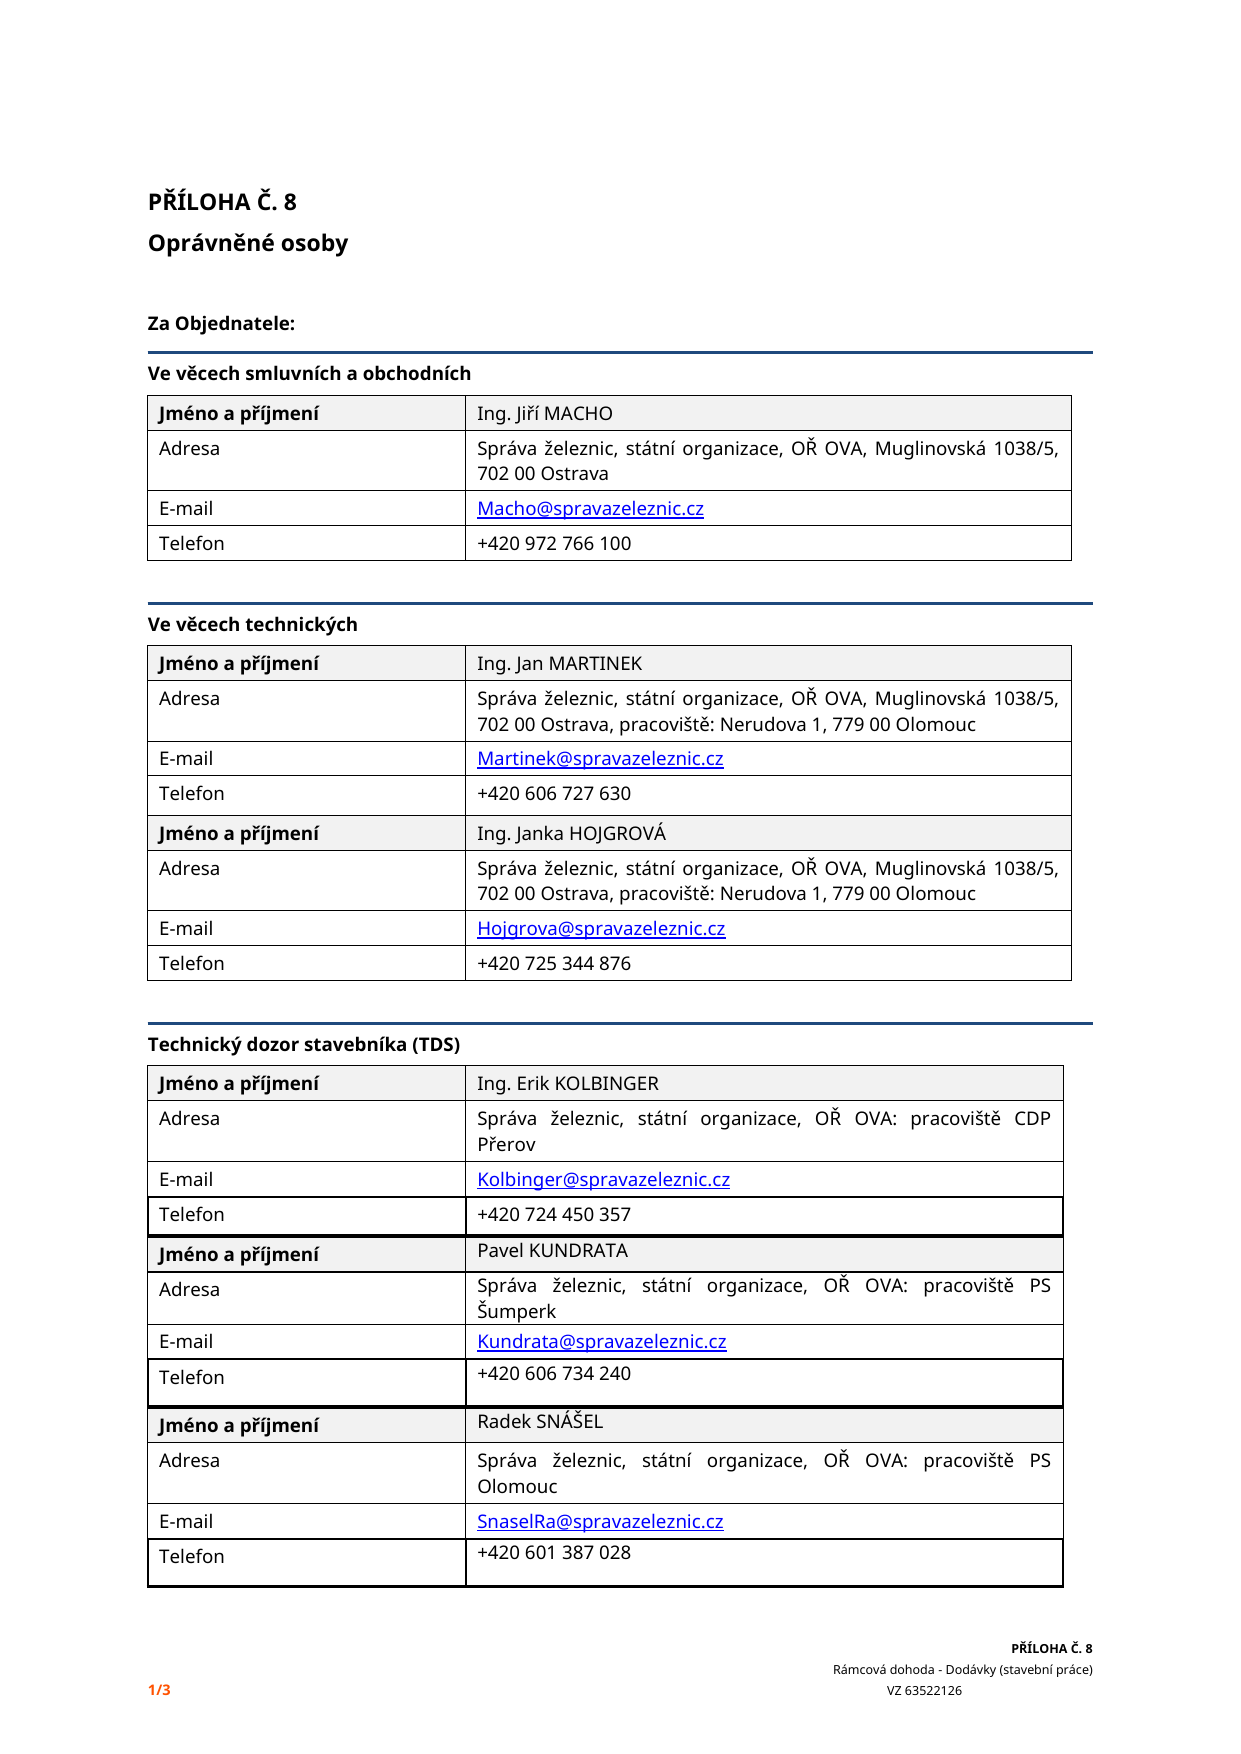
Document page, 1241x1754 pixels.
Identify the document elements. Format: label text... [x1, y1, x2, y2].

text Technický dozor stavebníka (TDS) [148, 1025, 1093, 1057]
table_cell Správa železnic, státní organizace, OŘ OVA: pracoviště PS Olomouc [466, 1443, 1063, 1503]
table_cell Adresa [148, 431, 465, 490]
table_cell Hojgrova@spravazeleznic.cz [466, 911, 1071, 945]
table_cell +420 725 344 876 [466, 946, 1071, 980]
table_cell +420 601 387 028 [467, 1540, 1062, 1585]
table_cell Adresa [148, 1101, 465, 1161]
table_cell SnaselRa@spravazeleznic.cz [466, 1504, 1063, 1538]
table_cell Správa železnic, státní organizace, OŘ OVA, Muglinovská 1038/5, 702 00 Ostrava, pracoviště: Nerudova 1, 779 00 Olomouc [466, 851, 1071, 910]
table_cell E-mail [148, 491, 465, 525]
text Ve věcech smluvních a obchodních [148, 354, 1093, 386]
table_cell E-mail [148, 1504, 465, 1538]
table_cell +420 606 727 630 [466, 776, 1071, 815]
table_cell Martinek@spravazeleznic.cz [466, 742, 1071, 775]
table_cell Správa železnic, státní organizace, OŘ OVA, Muglinovská 1038/5, 702 00 Ostrava [466, 431, 1071, 490]
table_cell Kundrata@spravazeleznic.cz [466, 1325, 1063, 1358]
table_cell E-mail [148, 742, 465, 775]
table_cell Radek SNÁŠEL [466, 1409, 1063, 1442]
table_cell Adresa [148, 1443, 465, 1503]
table_cell Macho@spravazeleznic.cz [466, 491, 1071, 525]
table_cell Kolbinger@spravazeleznic.cz [466, 1162, 1063, 1196]
table_cell Správa železnic, státní organizace, OŘ OVA, Muglinovská 1038/5, 702 00 Ostrava, pracoviště: Nerudova 1, 779 00 Olomouc [466, 681, 1071, 741]
table_header Ing. Erik KOLBINGER [466, 1066, 1063, 1100]
text Příloha č. 8 [148, 187, 1093, 216]
text Oprávněné osoby [148, 228, 1093, 258]
table_cell Správa železnic, státní organizace, OŘ OVA: pracoviště PS Šumperk [466, 1273, 1063, 1323]
table_header Jméno a příjmení [148, 646, 465, 680]
table_cell Správa železnic, státní organizace, OŘ OVA: pracoviště CDP Přerov [466, 1101, 1063, 1161]
table_cell E-mail [148, 1325, 465, 1358]
text Za Objednatele: [148, 311, 1093, 336]
table_cell E-mail [148, 1162, 465, 1196]
table_cell Jméno a příjmení [148, 816, 465, 850]
table_cell Telefon [148, 946, 465, 980]
table_cell Adresa [148, 681, 465, 741]
table_cell +420 972 766 100 [466, 526, 1071, 560]
table_cell E-mail [148, 911, 465, 945]
table_cell Telefon [149, 1360, 465, 1405]
text Ve věcech technických [148, 605, 1093, 636]
table_cell Telefon [148, 776, 465, 815]
table_cell Adresa [148, 1273, 465, 1323]
table_header Jméno a příjmení [148, 396, 465, 430]
table_cell +420 724 450 357 [467, 1198, 1062, 1234]
table_cell Telefon [149, 1540, 465, 1585]
table_cell Ing. Janka HOJGROVÁ [466, 816, 1071, 850]
table_cell +420 606 734 240 [467, 1360, 1062, 1405]
table_header Ing. Jan MARTINEK [466, 646, 1071, 680]
table_cell Jméno a příjmení [148, 1238, 465, 1271]
table_header Jméno a příjmení [148, 1066, 465, 1100]
table_cell Telefon [149, 1198, 465, 1234]
table_header Ing. Jiří MACHO [466, 396, 1071, 430]
table_cell Adresa [148, 851, 465, 910]
table_cell Jméno a příjmení [148, 1409, 465, 1442]
table_cell Telefon [148, 526, 465, 560]
table_cell Pavel KUNDRATA [466, 1238, 1063, 1271]
